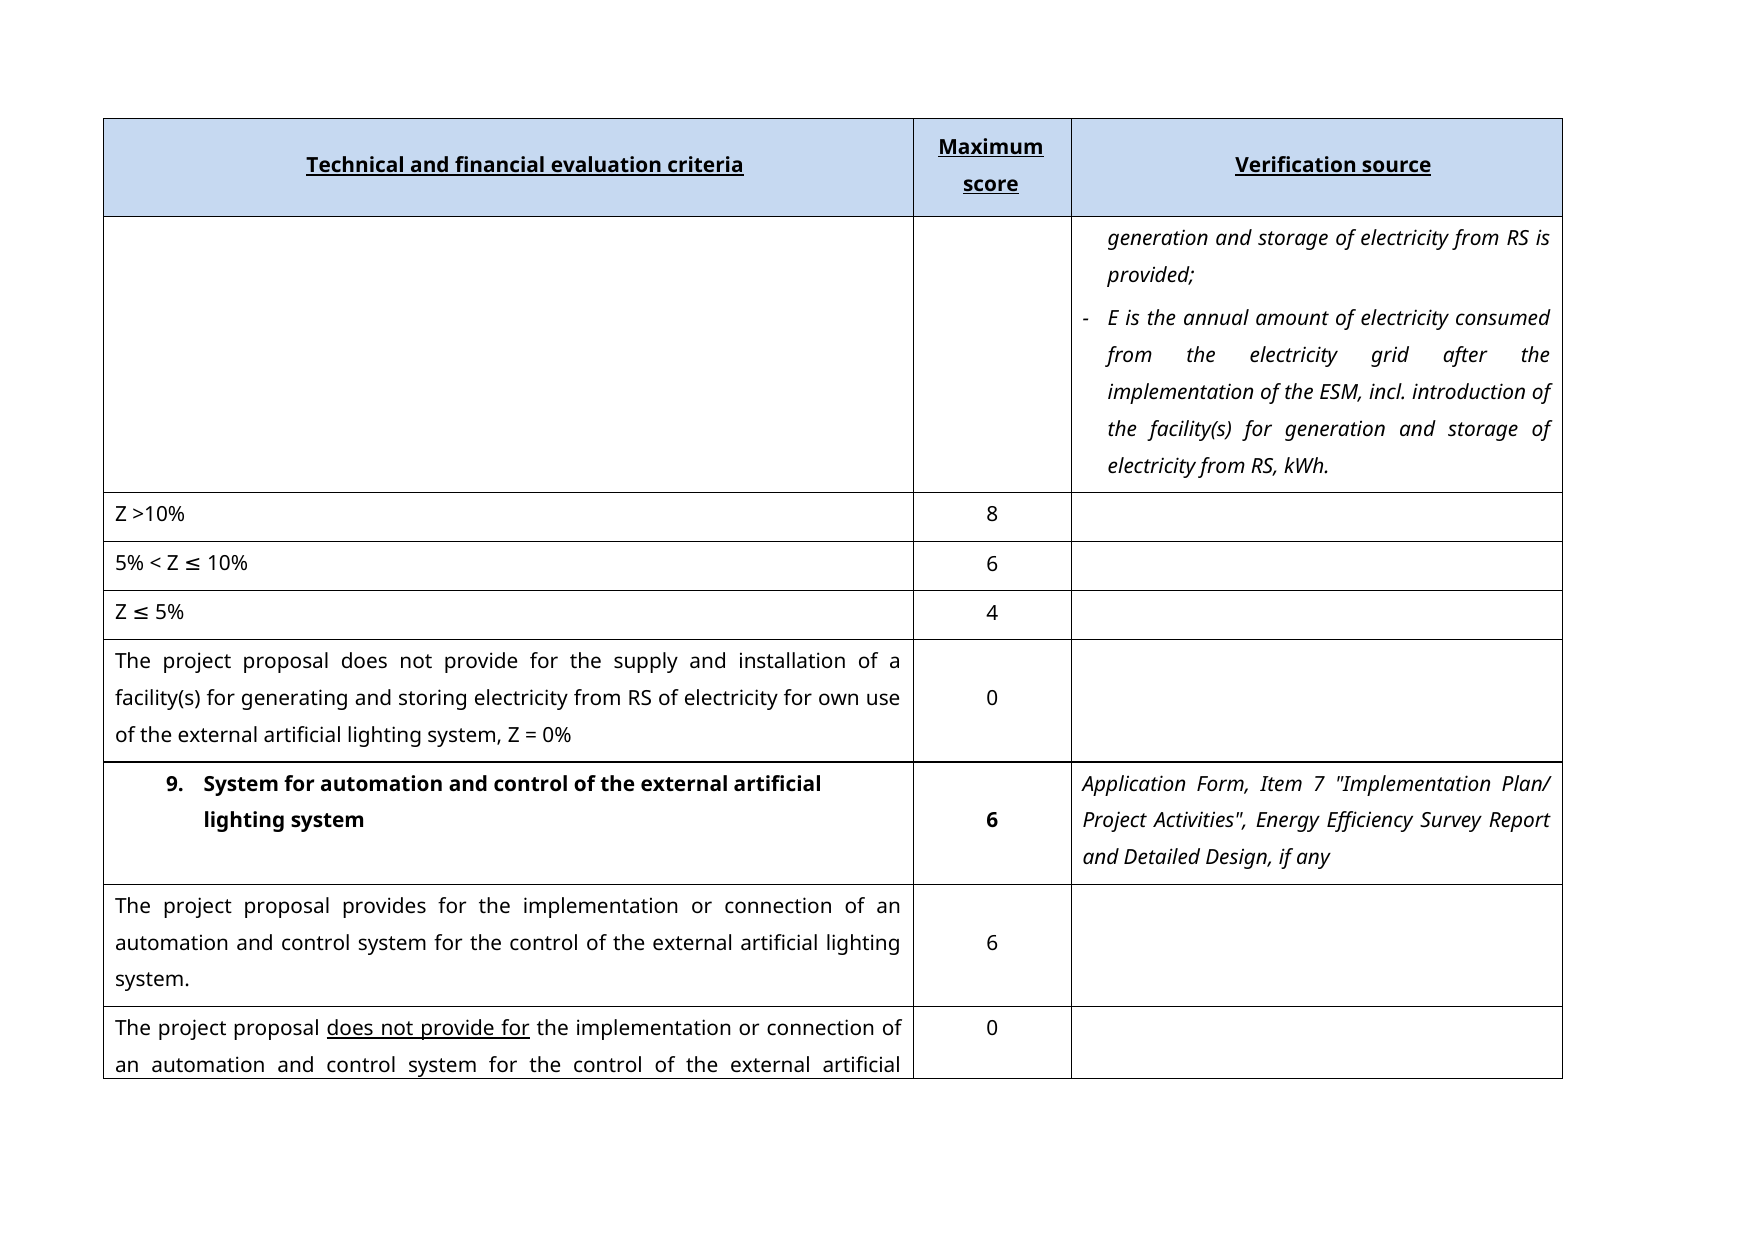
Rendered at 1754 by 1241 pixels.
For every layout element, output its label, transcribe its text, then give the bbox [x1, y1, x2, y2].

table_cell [104, 217, 913, 492]
table_cell [1072, 542, 1562, 590]
table_cell System for automation and control of the external artificial lighting system [104, 763, 913, 883]
table_cell Z ≤ 5% [104, 591, 913, 639]
table_cell 4 [914, 591, 1071, 639]
table_header Technical and financial evaluation criteria [104, 119, 913, 216]
table_header Maximum score [914, 119, 1071, 216]
table_cell The project proposal does not provide for the supply and installation of a facility(s) for generating and storing electricity from RS of electricity for own use of the external artificial lighting system, Z = 0% [104, 640, 913, 761]
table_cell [1072, 217, 1562, 492]
table_cell 0 [914, 640, 1071, 761]
table_cell The project proposal provides for the implementation or connection of an automation and control system for the control of the external artificial lighting system. [104, 885, 913, 1006]
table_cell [104, 1007, 913, 1078]
table_cell 6 [914, 763, 1071, 883]
table_cell 6 [914, 885, 1071, 1006]
table_cell 0 [914, 1007, 1071, 1078]
table_cell [1072, 640, 1562, 761]
table_cell 8 [914, 217, 1071, 492]
table_cell 5% < Z ≤ 10% [104, 542, 913, 590]
table_cell 8 [914, 493, 1071, 541]
table_cell [1072, 885, 1562, 1006]
table_cell 6 [914, 542, 1071, 590]
table_header Verification source [1072, 119, 1562, 216]
table_cell [1072, 493, 1562, 541]
table_cell [1072, 591, 1562, 639]
table_cell Z >10% [104, 493, 913, 541]
table_cell Application Form, Item 7 "Implementation Plan/ Project Activities", Energy Efficiency Survey Report and Detailed Design, if any [1072, 763, 1562, 883]
table_cell [1072, 1007, 1562, 1078]
